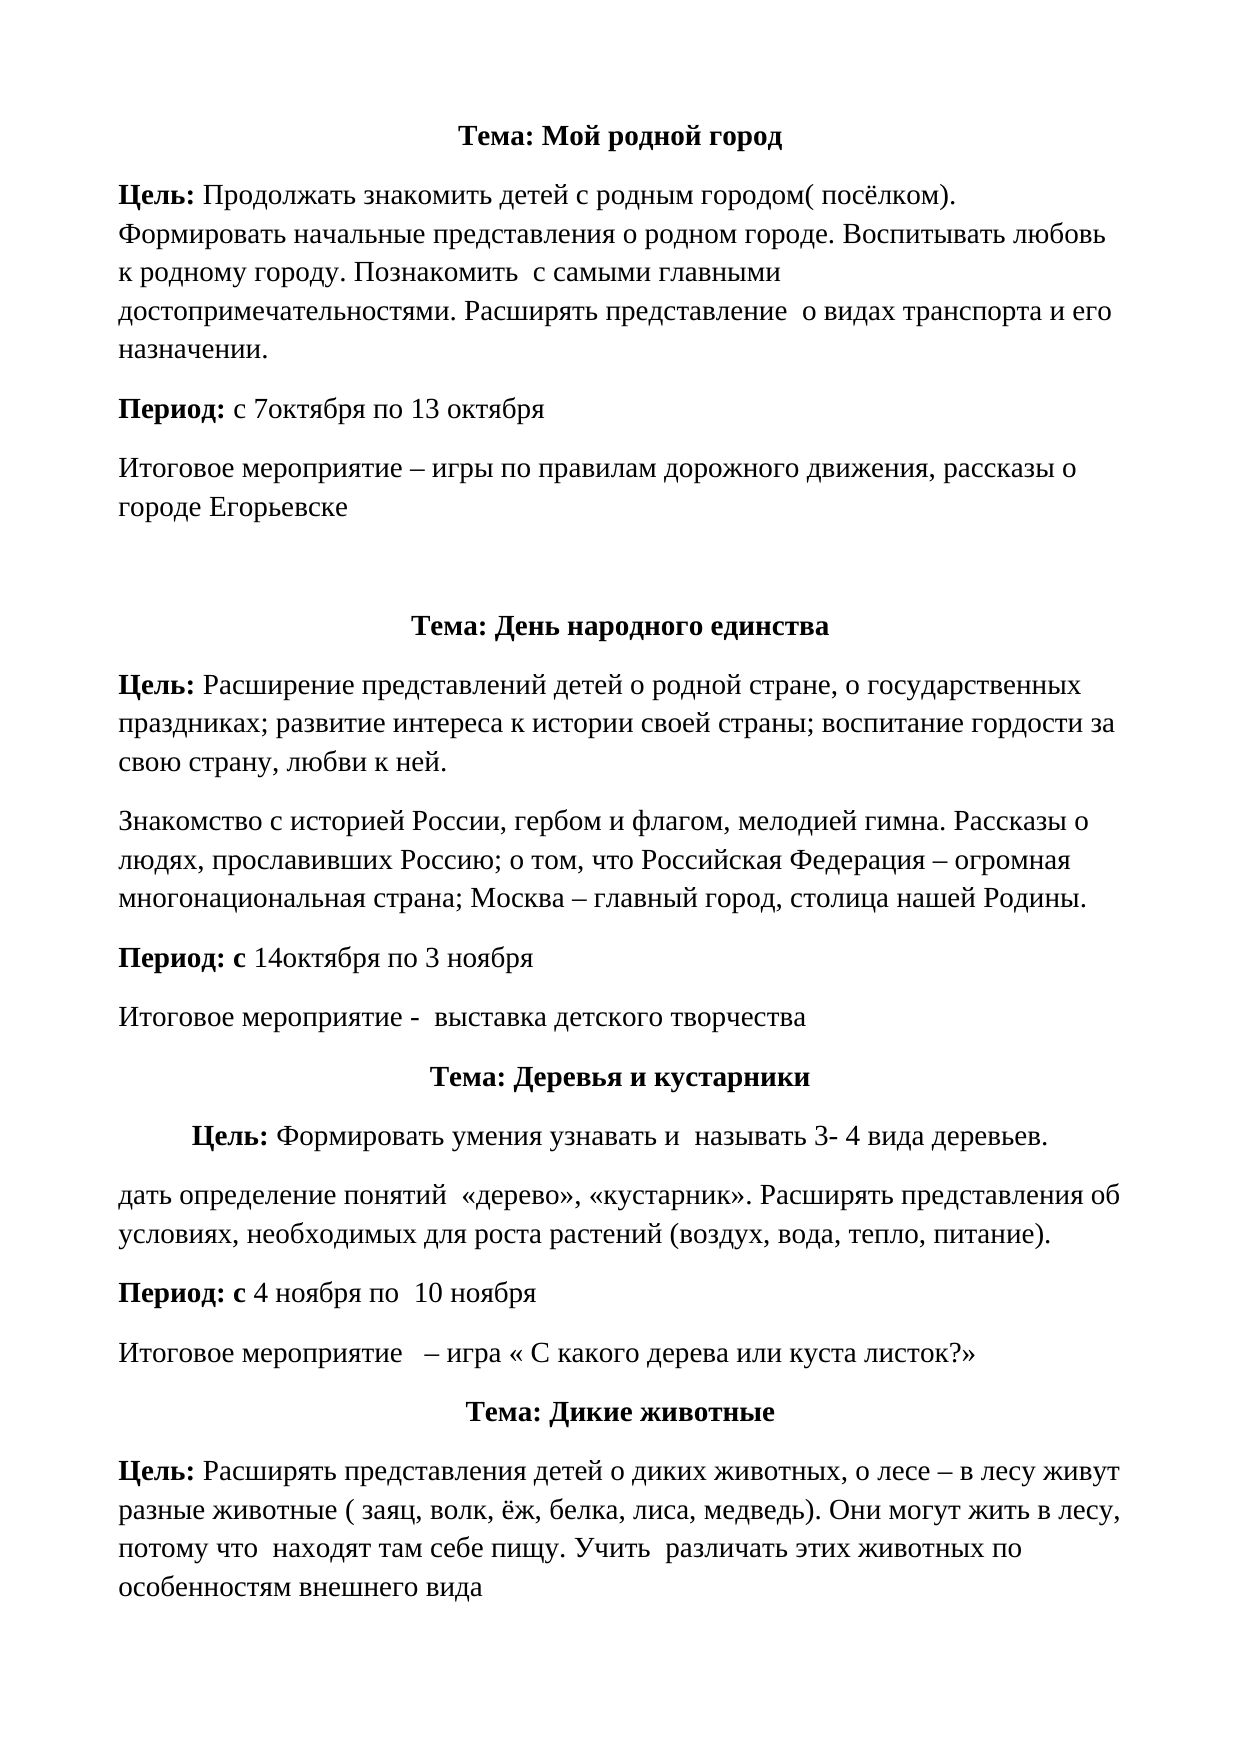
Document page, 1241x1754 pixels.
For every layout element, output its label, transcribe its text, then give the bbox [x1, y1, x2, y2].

text Тема: Деревья и кустарники [118, 1059, 1122, 1092]
text Итоговое мероприятие - выставка детского творчества [118, 999, 1122, 1033]
text Итоговое мероприятие – игры по правилам дорожного движения, рассказы о городе Егорьевске [118, 450, 1122, 522]
text Цель: Расширять представления детей о диких животных, о лесе – в лесу живут разные животные ( заяц, волк, ёж, белка, лиса, медведь). Они могут жить в лесу, потому что находят там себе пищу. Учить различать этих животных по особенностям внешнего вида [118, 1453, 1122, 1603]
text Период: с 14октября по 3 ноября [118, 940, 1122, 973]
text Период: с 7октября по 13 октября [118, 391, 1122, 424]
text Тема: Дикие животные [118, 1394, 1122, 1428]
text Итоговое мероприятие – игра « С какого дерева или куста листок?» [118, 1335, 1122, 1368]
text Цель: Продолжать знакомить детей с родным городом( посёлком). Формировать начальные представления о родном городе. Воспитывать любовь к родному городу. Познакомить с самыми главными достопримечательностями. Расширять представление о видах транспорта и его назначении. [118, 177, 1122, 365]
text Тема: Мой родной город [118, 118, 1122, 152]
text Знакомство с историей России, гербом и флагом, мелодией гимна. Рассказы о людях, прославивших Россию; о том, что Российская Федерация – огромная многонациональная страна; Москва – главный город, столица нашей Родины. [118, 803, 1122, 914]
text Цель: Расширение представлений детей о родной стране, о государственных праздниках; развитие интереса к истории своей страны; воспитание гордости за свою страну, любви к ней. [118, 667, 1122, 778]
text Период: с 4 ноября по 10 ноября [118, 1275, 1122, 1309]
text Тема: День народного единства [118, 608, 1122, 641]
text дать определение понятий «дерево», «кустарник». Расширять представления об условиях, необходимых для роста растений (воздух, вода, тепло, питание). [118, 1177, 1122, 1249]
text Цель: Формировать умения узнавать и называть 3- 4 вида деревьев. [118, 1118, 1122, 1152]
